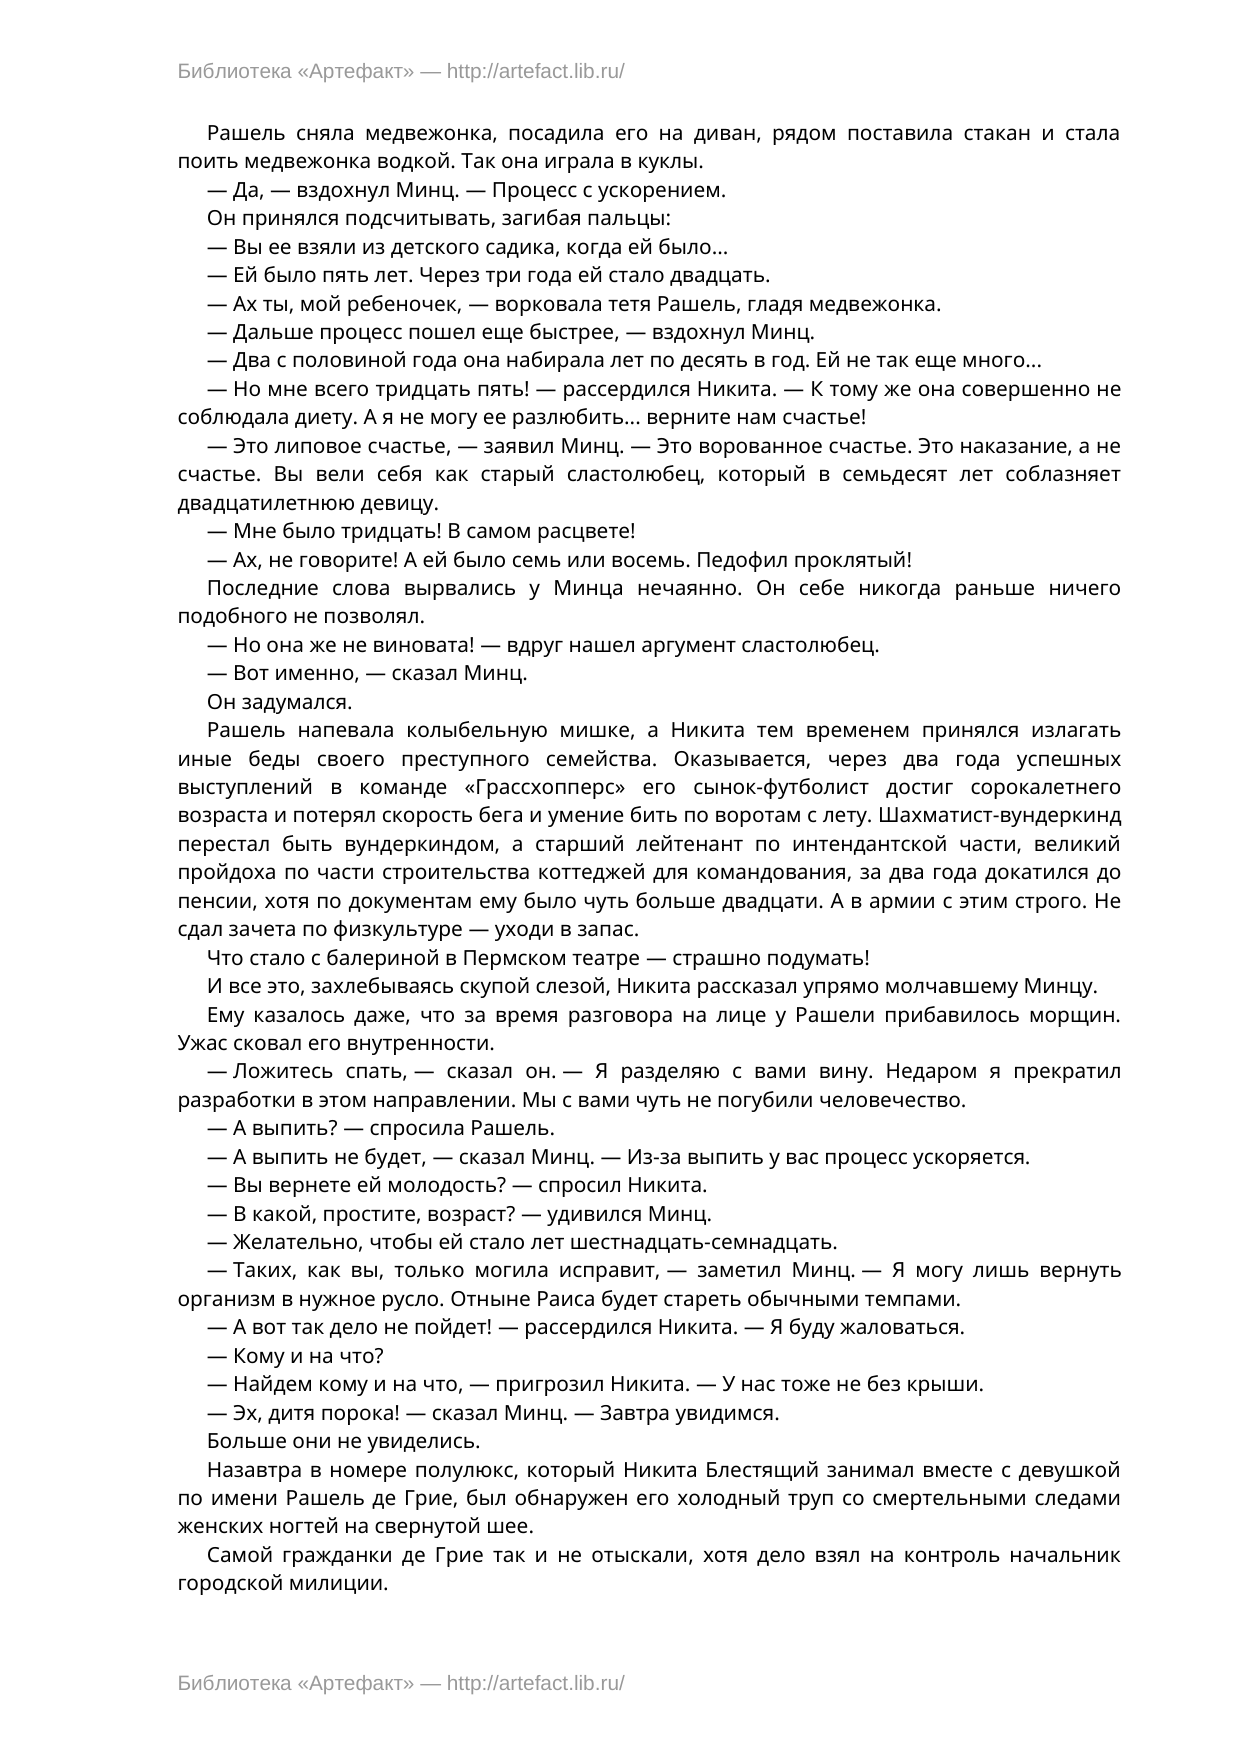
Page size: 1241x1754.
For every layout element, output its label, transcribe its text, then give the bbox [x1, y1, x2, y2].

text Рашель сняла медвежонка, посадила его на диван, рядом поставила стакан и стала поить медвежонка водкой. Так она играла в куклы. [177, 118, 1122, 175]
text — Вот именно, — сказал Минц. [177, 658, 1122, 687]
text — Два с половиной года она набирала лет по десять в год. Ей не так еще много... [177, 346, 1122, 374]
text — Таких, как вы, только могила исправит, — заметил Минц. — Я могу лишь вернуть организм в нужное русло. Отныне Раиса будет стареть обычными темпами. [177, 1256, 1122, 1312]
text Назавтра в номере полулюкс, который Никита Блестящий занимал вместе с девушкой по имени Рашель де Грие, был обнаружен его холодный труп со смертельными следами женских ногтей на свернутой шее. [177, 1455, 1122, 1540]
text — Вы ее взяли из детского садика, когда ей было... [177, 232, 1122, 260]
text Рашель напевала колыбельную мишке, а Никита тем временем принялся излагать иные беды своего преступного семейства. Оказывается, через два года успешных выступлений в команде «Грассхопперс» его сынок-футболист достиг сорокалетнего возраста и потерял скорость бега и умение бить по воротам с лету. Шахматист-вундеркинд перестал быть вундеркиндом, а старший лейтенант по интендантской части, великий пройдоха по части строительства коттеджей для командования, за два года докатился до пенсии, хотя по документам ему было чуть больше двадцати. А в армии с этим строго. Не сдал зачета по физкультуре — уходи в запас. [177, 715, 1122, 943]
text — Это липовое счастье, — заявил Минц. — Это ворованное счастье. Это наказание, а не счастье. Вы вели себя как старый сластолюбец, который в семьдесят лет соблазняет двадцатилетнюю девицу. [177, 431, 1122, 516]
text — В какой, простите, возраст? — удивился Минц. [177, 1199, 1122, 1227]
text — Но она же не виновата! — вдруг нашел аргумент сластолюбец. [177, 630, 1122, 658]
text — Вы вернете ей молодость? — спросил Никита. [177, 1170, 1122, 1199]
text — Да, — вздохнул Минц. — Процесс с ускорением. [177, 175, 1122, 203]
text — Кому и на что? [177, 1341, 1122, 1369]
text Что стало с балериной в Пермском театре — страшно подумать! [177, 943, 1122, 971]
text — А выпить не будет, — сказал Минц. — Из-за выпить у вас процесс ускоряется. [177, 1142, 1122, 1170]
text — Ах ты, мой ребеночек, — ворковала тетя Рашель, гладя медвежонка. [177, 289, 1122, 317]
text Последние слова вырвались у Минца нечаянно. Он себе никогда раньше ничего подобного не позволял. [177, 573, 1122, 630]
text И все это, захлебываясь скупой слезой, Никита рассказал упрямо молчавшему Минцу. [177, 971, 1122, 1000]
text — Ей было пять лет. Через три года ей стало двадцать. [177, 260, 1122, 289]
text Ему казалось даже, что за время разговора на лице у Рашели прибавилось морщин. Ужас сковал его внутренности. [177, 1000, 1122, 1057]
text — Желательно, чтобы ей стало лет шестнадцать-семнадцать. [177, 1227, 1122, 1256]
text — А выпить? — спросила Рашель. [177, 1113, 1122, 1142]
text Самой гражданки де Грие так и не отыскали, хотя дело взял на контроль начальник городской милиции. [177, 1540, 1122, 1597]
text — Эх, дитя порока! — сказал Минц. — Завтра увидимся. [177, 1398, 1122, 1426]
text Он задумался. [177, 687, 1122, 715]
text — Ах, не говорите! А ей было семь или восемь. Педофил проклятый! [177, 545, 1122, 573]
text Больше они не увиделись. [177, 1426, 1122, 1455]
text — Ложитесь спать, — сказал он. — Я разделяю с вами вину. Недаром я прекратил разработки в этом направлении. Мы с вами чуть не погубили человечество. [177, 1057, 1122, 1113]
text — Но мне всего тридцать пять! — рассердился Никита. — К тому же она совершенно не соблюдала диету. А я не могу ее разлюбить... верните нам счастье! [177, 374, 1122, 431]
text — Найдем кому и на что, — пригрозил Никита. — У нас тоже не без крыши. [177, 1369, 1122, 1398]
text — А вот так дело не пойдет! — рассердился Никита. — Я буду жаловаться. [177, 1312, 1122, 1341]
text Он принялся подсчитывать, загибая пальцы: [177, 203, 1122, 232]
text — Дальше процесс пошел еще быстрее, — вздохнул Минц. [177, 317, 1122, 346]
text — Мне было тридцать! В самом расцвете! [177, 516, 1122, 545]
